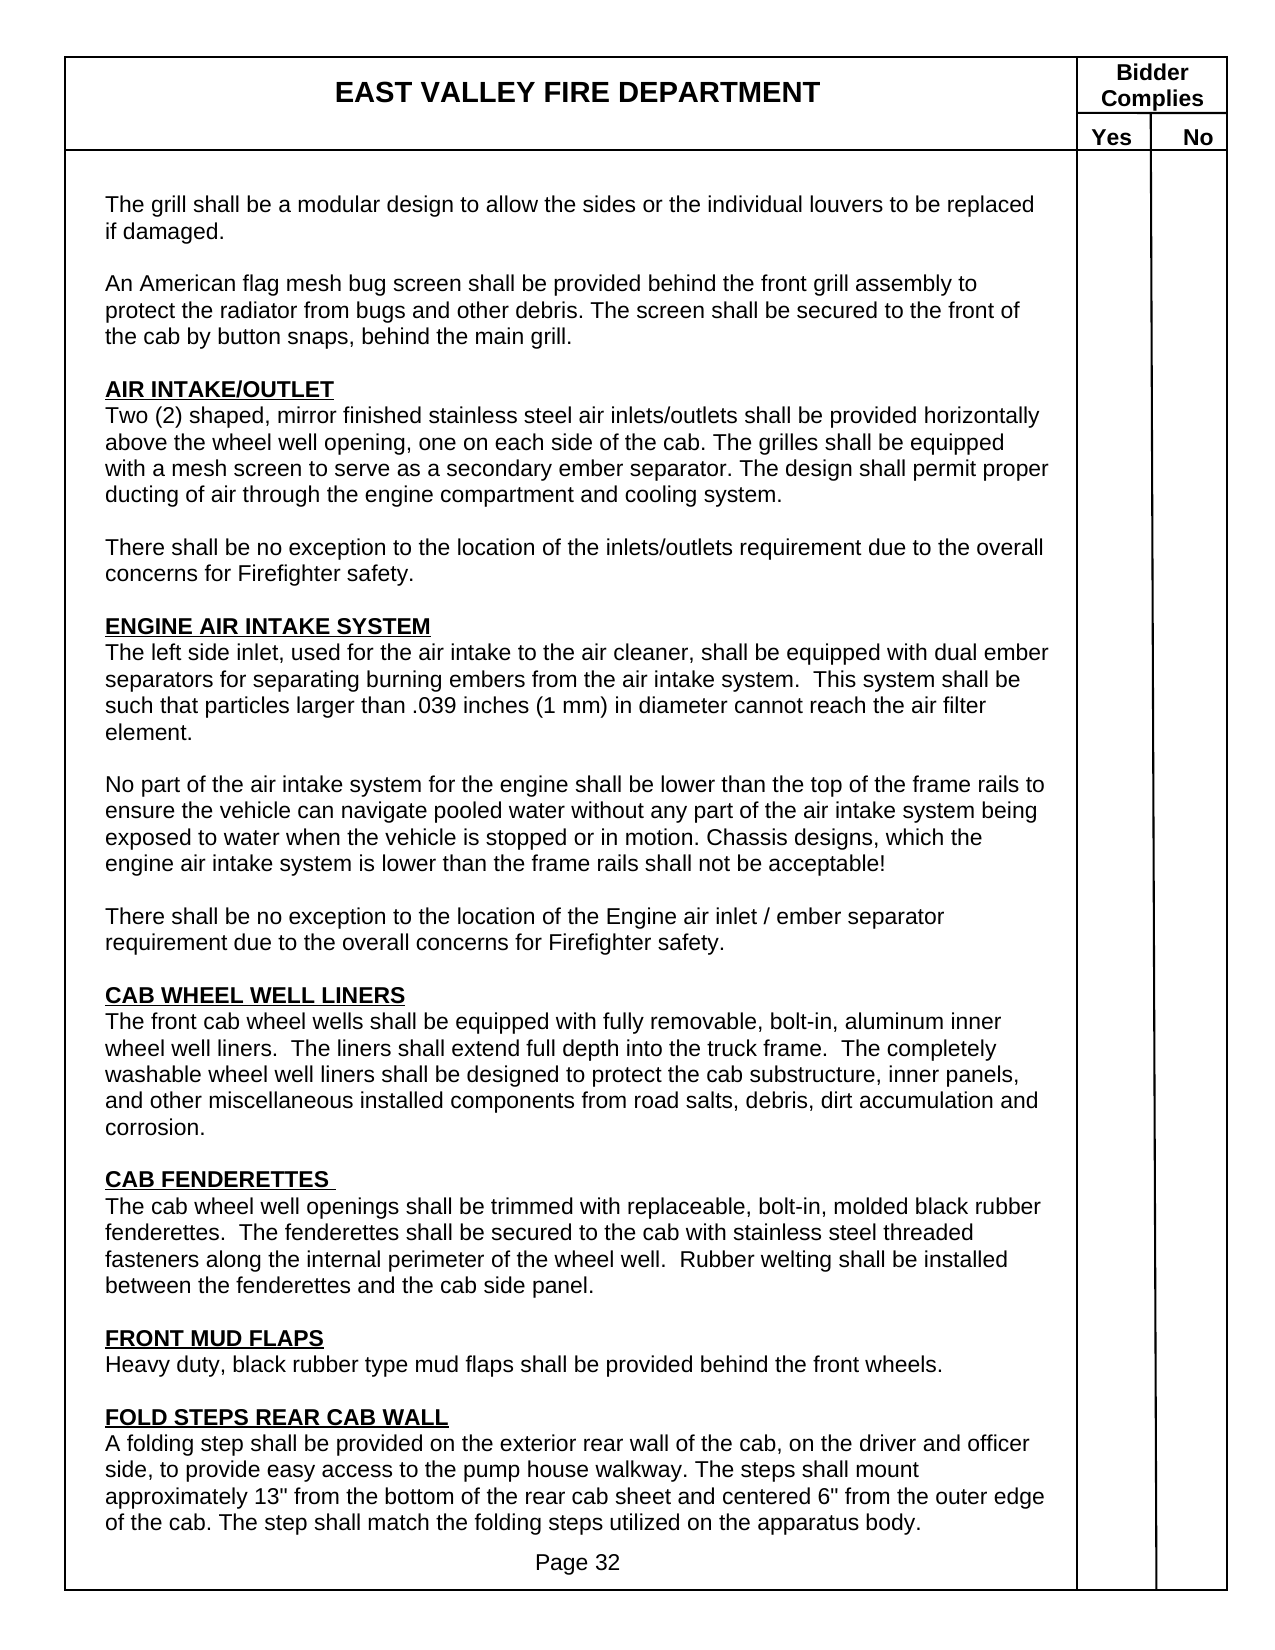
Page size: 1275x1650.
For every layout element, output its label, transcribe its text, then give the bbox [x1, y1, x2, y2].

text The grill shall be a modular design to allow the sides or the individual louvers to be replaced if damaged. [105, 191, 1050, 244]
subtitle FRONT MUD FLAPS [105, 1324, 1050, 1351]
text A folding step shall be provided on the exterior rear wall of the cab, on the driver and officer side, to provide easy access to the pump house walkway. The steps shall mount approximately 13" from the bottom of the rear cab sheet and centered 6" from the outer edge of the cab. The step shall match the folding steps utilized on the apparatus body. [105, 1430, 1050, 1535]
subtitle FOLD STEPS REAR CAB WALL [105, 1404, 1050, 1430]
text The cab wheel well openings shall be trimmed with replaceable, bolt-in, molded black rubber fenderettes. The fenderettes shall be secured to the cab with stainless steel threaded fasteners along the internal perimeter of the wheel well. Rubber welting shall be installed between the fenderettes and the cab side panel. [105, 1193, 1050, 1298]
subtitle AIR INTAKE/OUTLET [105, 376, 1050, 402]
text Heavy duty, black rubber type mud flaps shall be provided behind the front wheels. [105, 1351, 1050, 1377]
text There shall be no exception to the location of the Engine air inlet / ember separator requirement due to the overall concerns for Firefighter safety. [105, 903, 1050, 956]
text The front cab wheel wells shall be equipped with fully removable, bolt-in, aluminum inner wheel well liners. The liners shall extend full depth into the truck frame. The completely washable wheel well liners shall be designed to protect the cab substructure, inner panels, and other miscellaneous installed components from road salts, debris, dirt accumulation and corrosion. [105, 1008, 1050, 1140]
text An American flag mesh bug screen shall be provided behind the front grill assembly to protect the radiator from bugs and other debris. The screen shall be secured to the front of the cab by button snaps, behind the main grill. [105, 270, 1050, 349]
subtitle CAB WHEEL WELL LINERS [105, 982, 1050, 1008]
text There shall be no exception to the location of the inlets/outlets requirement due to the overall concerns for Firefighter safety. [105, 534, 1050, 587]
text The left side inlet, used for the air intake to the air cleaner, shall be equipped with dual ember separators for separating burning embers from the air intake system. This system shall be such that particles larger than .039 inches (1 mm) in diameter cannot reach the air filter element. [105, 639, 1050, 745]
subtitle ENGINE AIR INTAKE SYSTEM [105, 613, 1050, 639]
text No part of the air intake system for the engine shall be lower than the top of the frame rails to ensure the vehicle can navigate pooled water without any part of the air intake system being exposed to water when the vehicle is stopped or in motion. Chassis designs, which the engine air intake system is lower than the frame rails shall not be acceptable! [105, 771, 1050, 877]
text Two (2) shaped, mirror finished stainless steel air inlets/outlets shall be provided horizontally above the wheel well opening, one on each side of the cab. The grilles shall be equipped with a mesh screen to serve as a secondary ember separator. The design shall permit proper ducting of air through the engine compartment and cooling system. [105, 402, 1050, 508]
subtitle CAB FENDERETTES [105, 1166, 1050, 1193]
